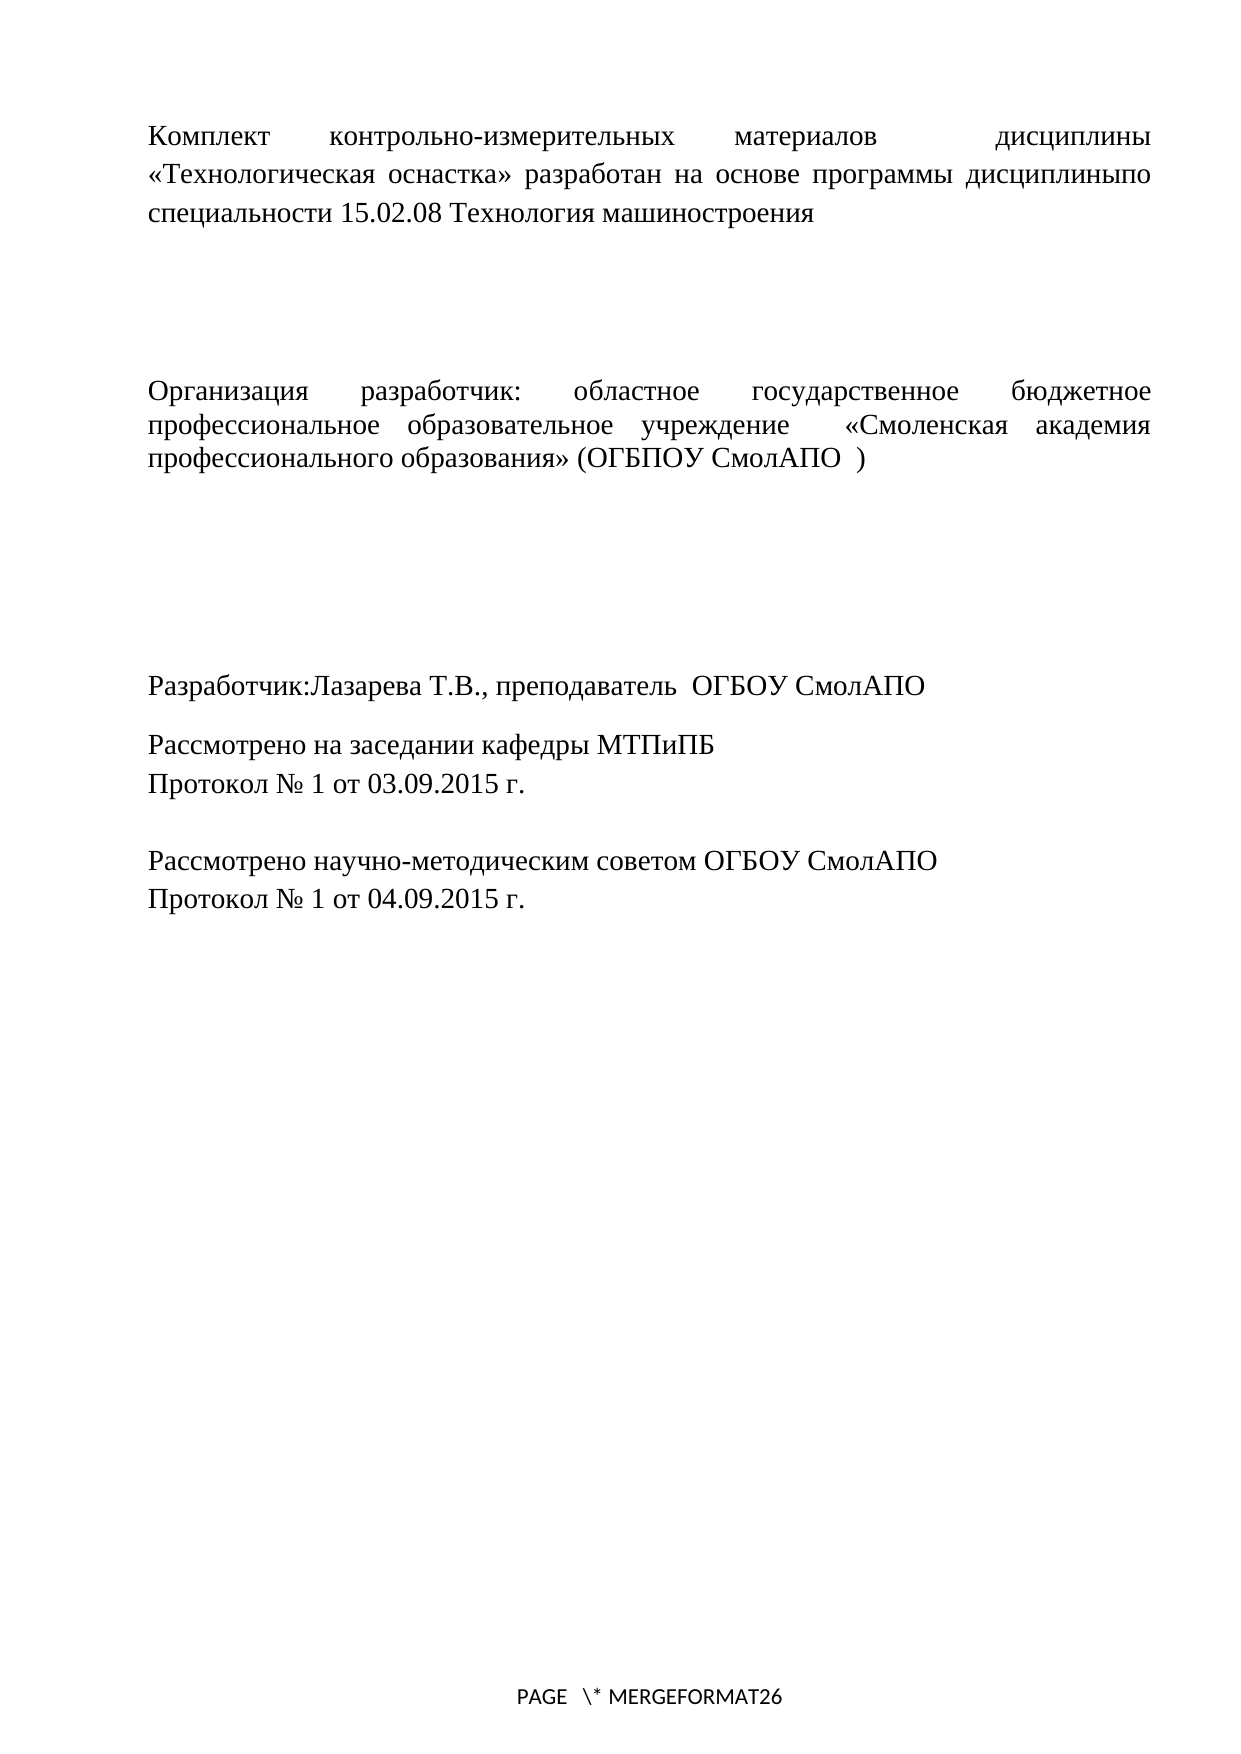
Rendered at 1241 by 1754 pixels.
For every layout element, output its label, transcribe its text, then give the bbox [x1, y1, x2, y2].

text Протокол № 1 от 04.09.2015 г. [148, 881, 1152, 915]
text Комплект контрольно-измерительных материалов дисциплины «Технологическая оснастка» разработан на основе программы дисциплиныпо специальности 15.02.08 Технология машиностроения [148, 118, 1152, 229]
text Рассмотрено на заседании кафедры МТПиПБ [148, 727, 1152, 761]
text Разработчик:Лазарева Т.В., преподаватель ОГБОУ СмолАПО [148, 668, 1152, 701]
text Организация разработчик: областное государственное бюджетное профессиональное образовательное учреждение «Смоленская академия профессионального образования» (ОГБПОУ СмолАПО ) [148, 373, 1152, 474]
text Рассмотрено научно-методическим советом ОГБОУ СмолАПО [148, 843, 1152, 876]
text Протокол № 1 от 03.09.2015 г. [148, 766, 1152, 799]
